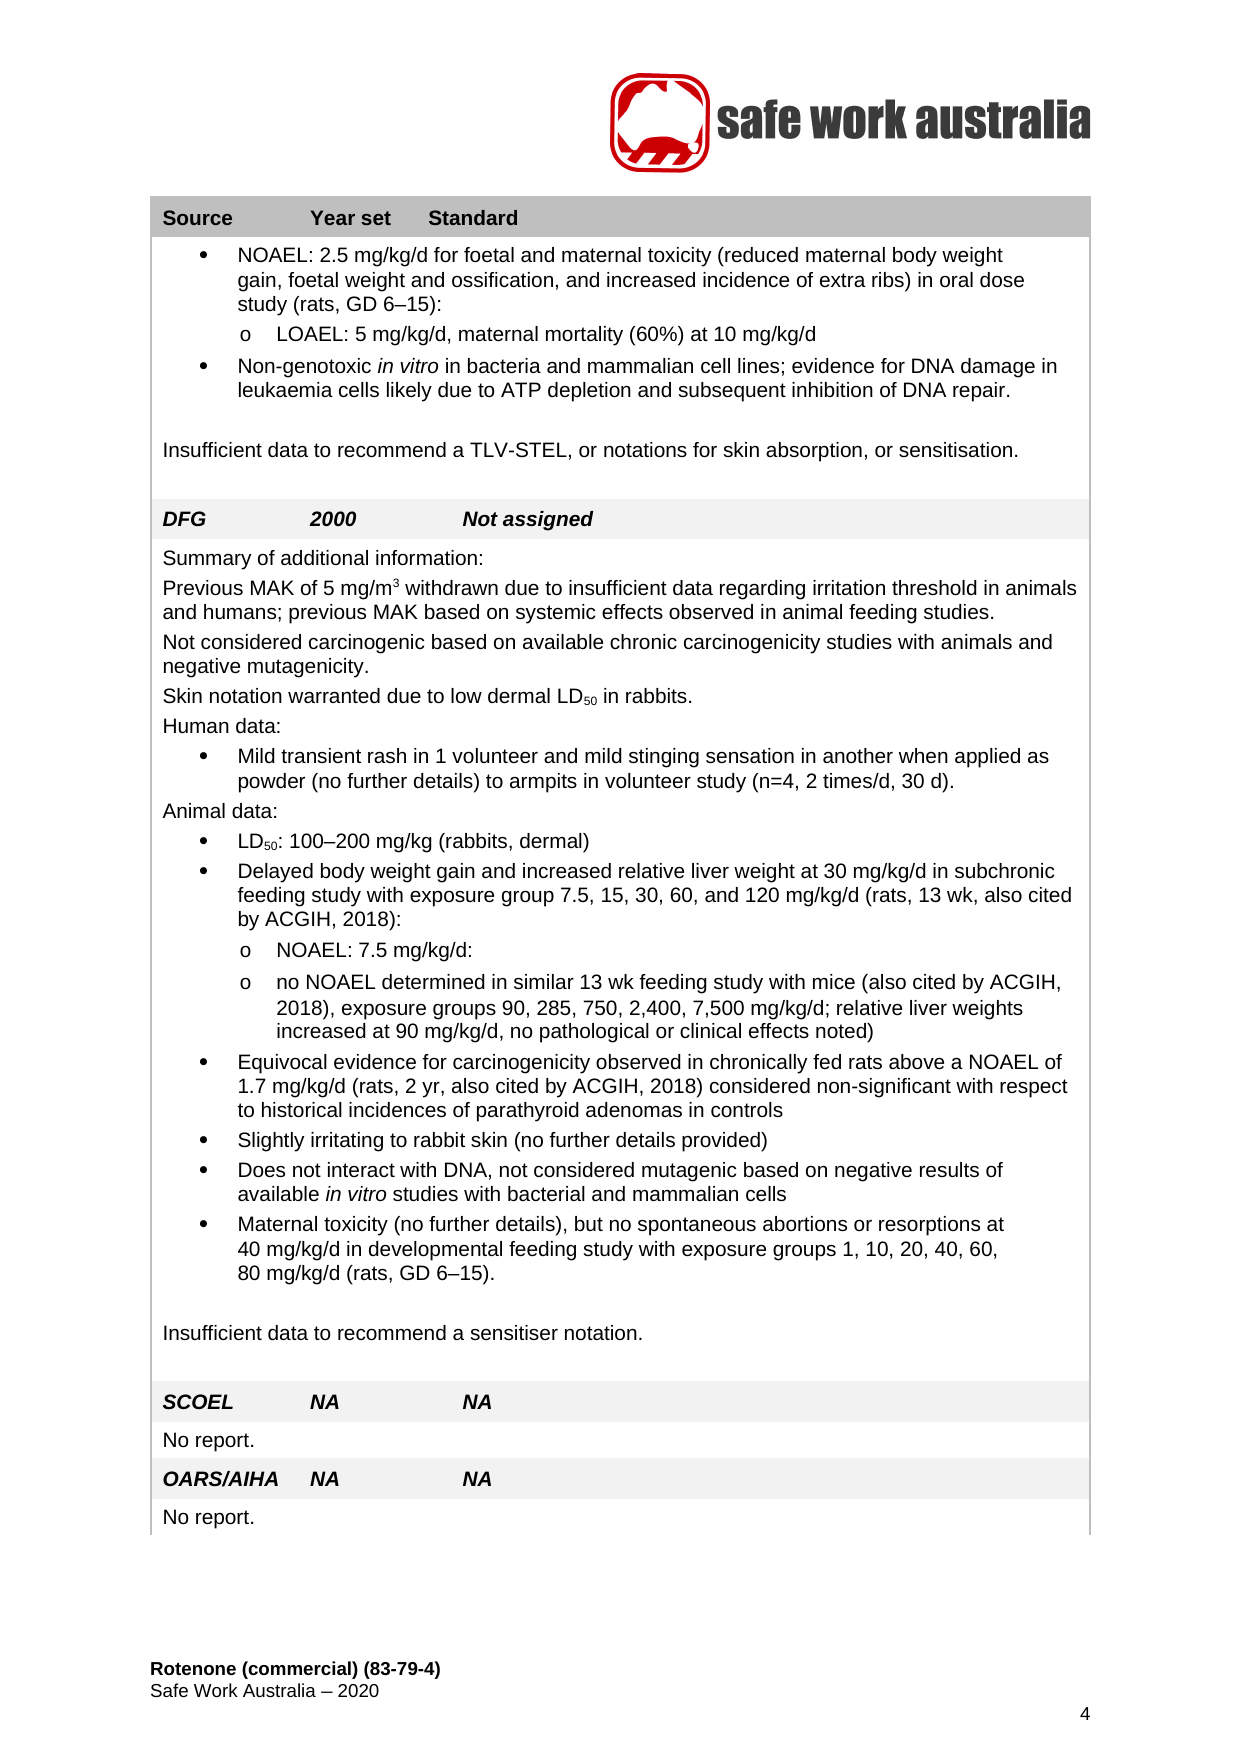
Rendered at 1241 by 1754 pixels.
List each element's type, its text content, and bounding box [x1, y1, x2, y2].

table_header Source Year set Standard [152, 198, 1089, 237]
table_cell No report. [152, 1422, 1089, 1458]
picture [607, 73, 1091, 173]
table_cell DFG [152, 499, 1089, 539]
table_cell SCOEL [152, 1381, 1089, 1422]
table_cell Summary of additional information: Previous MAK of 5 mg/m3 withdrawn due to insufficient data regarding irritation threshold in animals and humans; previous MAK based on systemic effects observed in animal feeding studies. Not considered carcinogenic based on available chronic carcinogenicity studies with animals and negative mutagenicity. Skin notation warranted due to low dermal LD50 in rabbits. Human data: Mild transient rash in 1 volunteer and mild stinging sensation in another when applied as powder (no further details) to armpits in volunteer study (n=4, 2 times/d, 30 d). Animal data: LD50: 100–200 mg/kg (rabbits, dermal) Delayed body weight gain and increased relative liver weight at 30 mg/kg/d in subchronic feeding study with exposure group 7.5, 15, 30, 60, and 120 mg/kg/d (rats, 13 wk, also cited by ACGIH, 2018): NOAEL: 7.5 mg/kg/d: no NOAEL determined in similar 13 wk feeding study with mice (also cited by ACGIH, 2018), exposure groups 90, 285, 750, 2,400, 7,500 mg/kg/d; relative liver weights increased at 90 mg/kg/d, no pathological or clinical effects noted) Equivocal evidence for carcinogenicity observed in chronically fed rats above a NOAEL of 1.7 mg/kg/d (rats, 2 yr, also cited by ACGIH, 2018) considered non-significant with respect to historical incidences of parathyroid adenomas in controls Slightly irritating to rabbit skin (no further details provided) Does not interact with DNA, not considered mutagenic based on negative results of available in vitro studies with bacterial and mammalian cells Maternal toxicity (no further details), but no spontaneous abortions or resorptions at 40 mg/kg/d in developmental feeding study with exposure groups 1, 10, 20, 40, 60, 80 mg/kg/d (rats, GD 6–15). Insufficient data to recommend a sensitiser notation. [152, 539, 1089, 1381]
table_cell No report. [152, 1499, 1089, 1535]
table_cell OARS/AIHA [152, 1458, 1089, 1499]
